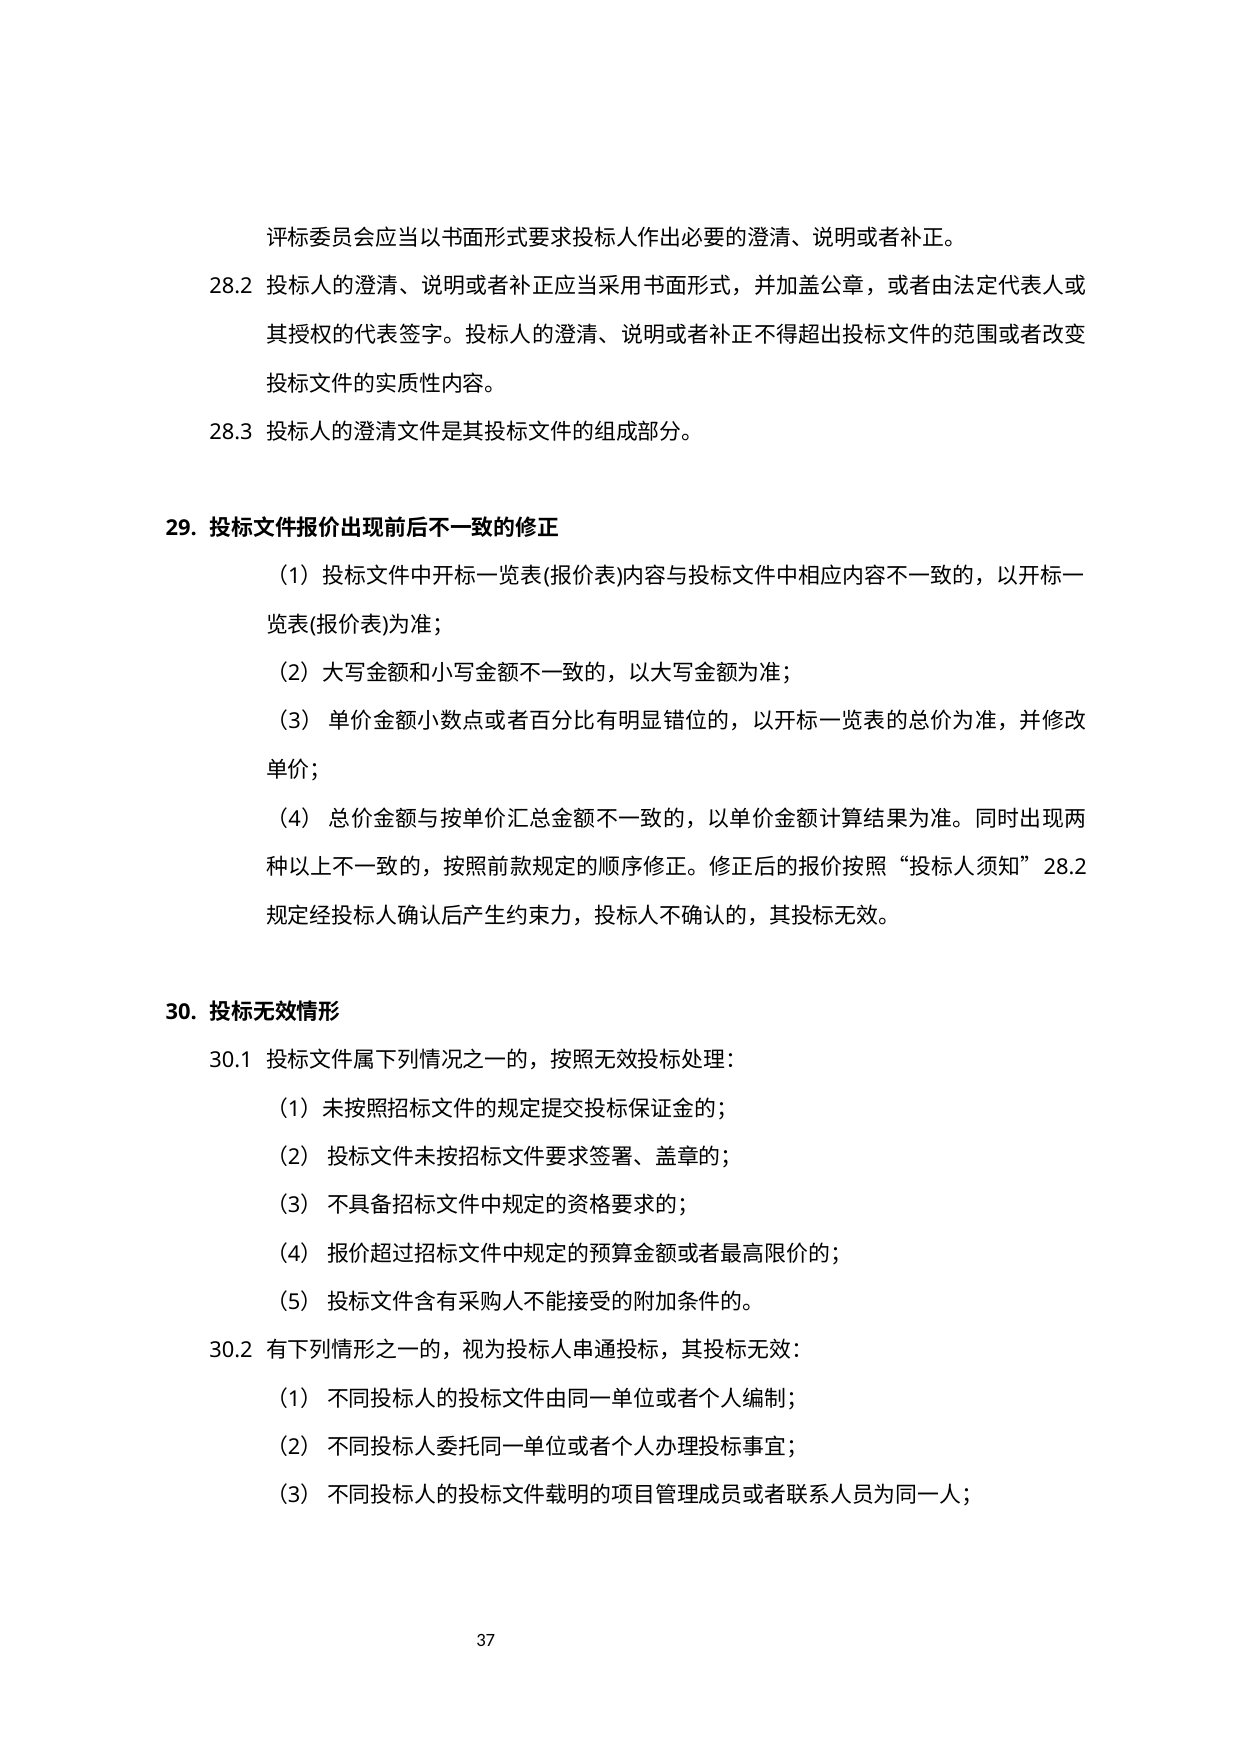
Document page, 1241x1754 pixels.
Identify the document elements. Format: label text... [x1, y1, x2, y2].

list 有下列情形之一的，视为投标人串通投标，其投标无效： [209, 1332, 1087, 1364]
text （2） 投标文件未按招标文件要求签署、盖章的； [266, 1138, 1087, 1171]
text （1）未按照招标文件的规定提交投标保证金的； [266, 1090, 1087, 1123]
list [209, 219, 1087, 252]
text （1）投标文件中开标一览表(报价表)内容与投标文件中相应内容不一致的，以开标一览表(报价表)为准； [266, 558, 1087, 639]
text （3） 单价金额小数点或者百分比有明显错位的，以开标一览表的总价为准，并修改单价； [266, 703, 1087, 784]
list 投标人的澄清文件是其投标文件的组成部分。 [209, 414, 1087, 446]
text （1） 不同投标人的投标文件由同一单位或者个人编制； [266, 1380, 1087, 1413]
list 投标文件报价出现前后不一致的修正 [165, 509, 1087, 542]
list 投标无效情形 [165, 993, 1087, 1026]
text （4） 报价超过招标文件中规定的预算金额或者最高限价的； [266, 1235, 1087, 1268]
text （4） 总价金额与按单价汇总金额不一致的，以单价金额计算结果为准。同时出现两种以上不一致的，按照前款规定的顺序修正。修正后的报价按照“投标人须知”28.2规定经投标人确认后产生约束力，投标人不确认的，其投标无效。 [266, 800, 1087, 930]
text （3） 不具备招标文件中规定的资格要求的； [266, 1187, 1087, 1219]
list 投标人的澄清、说明或者补正应当采用书面形式，并加盖公章，或者由法定代表人或其授权的代表签字。投标人的澄清、说明或者补正不得超出投标文件的范围或者改变投标文件的实质性内容。 [209, 268, 1087, 398]
text （5） 投标文件含有采购人不能接受的附加条件的。 [266, 1283, 1087, 1316]
text （2）大写金额和小写金额不一致的，以大写金额为准； [266, 655, 1087, 687]
text （3） 不同投标人的投标文件载明的项目管理成员或者联系人员为同一人； [266, 1477, 1087, 1509]
list 投标文件属下列情况之一的，按照无效投标处理： [209, 1042, 1087, 1074]
text （2） 不同投标人委托同一单位或者个人办理投标事宜； [266, 1428, 1087, 1461]
